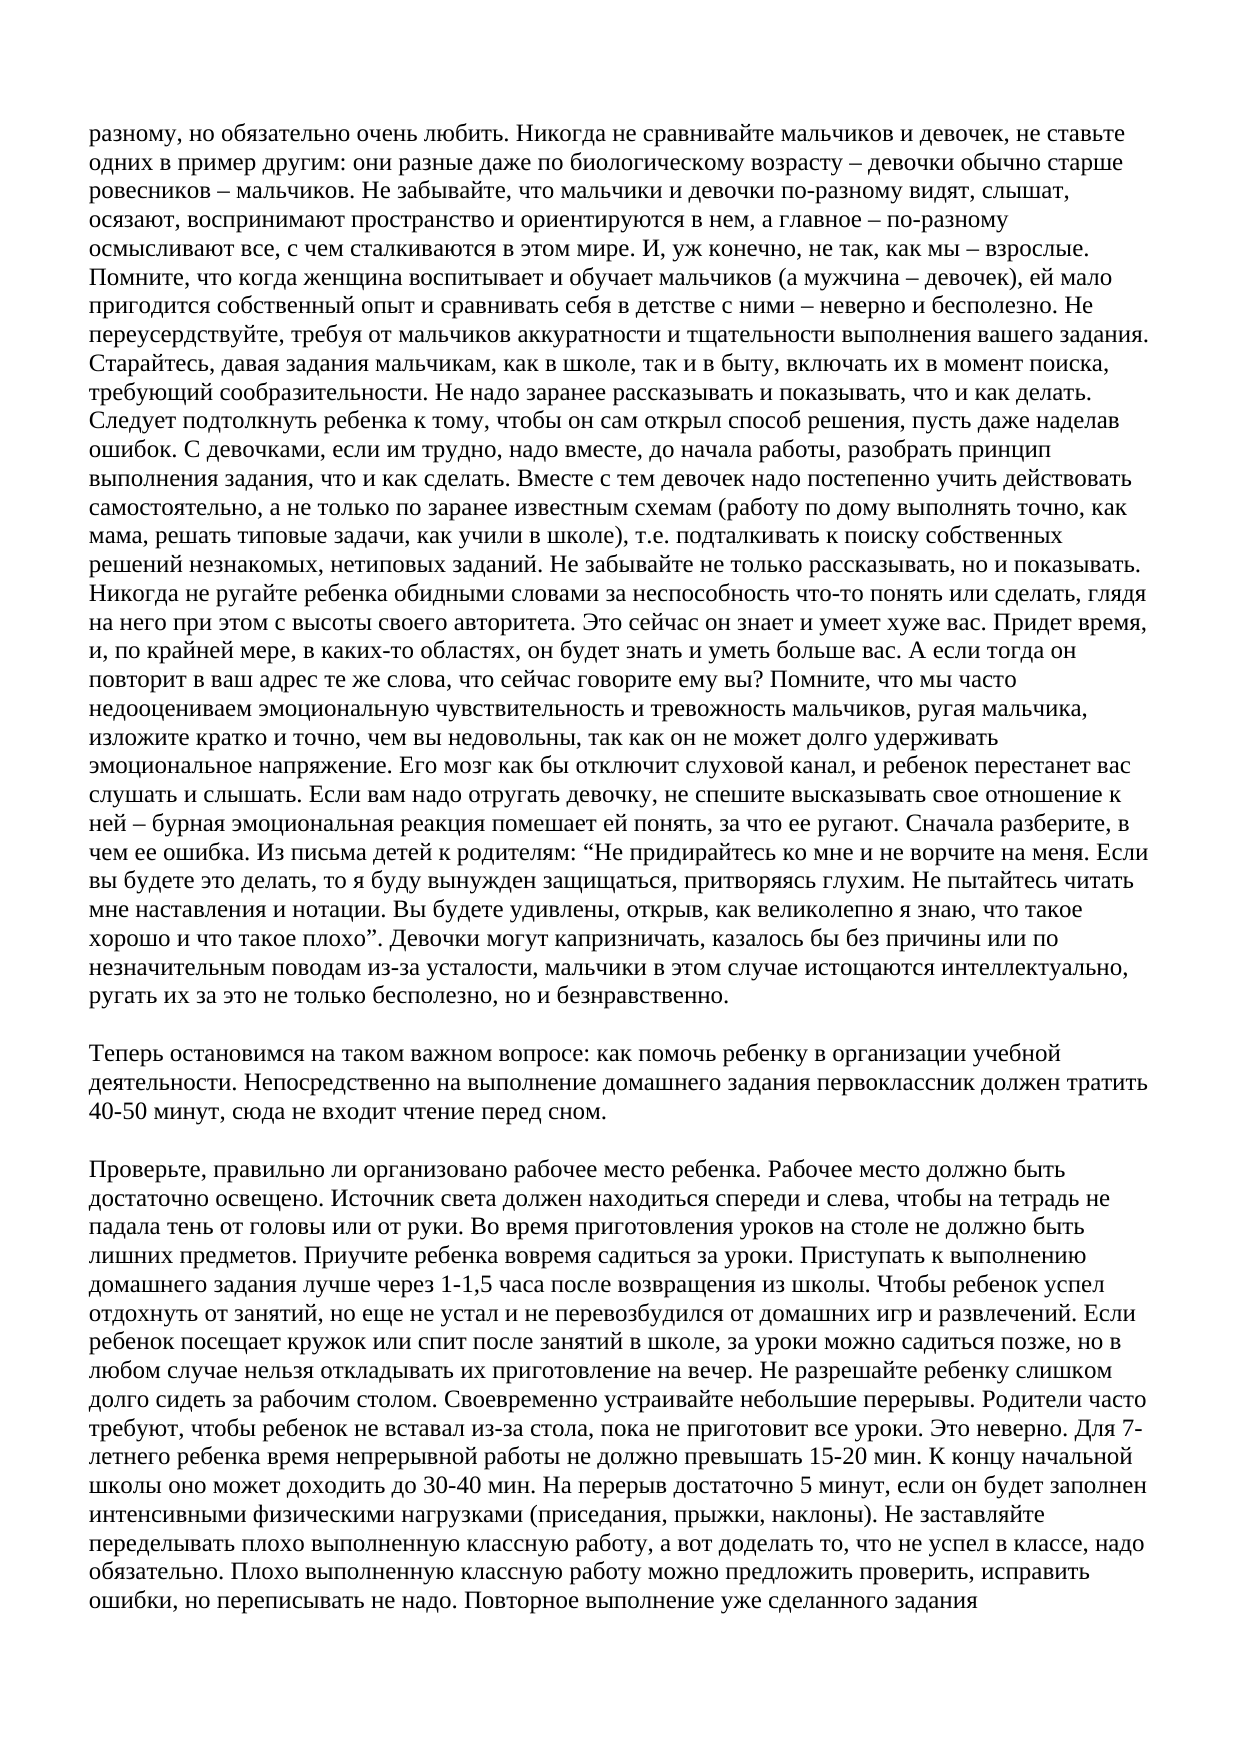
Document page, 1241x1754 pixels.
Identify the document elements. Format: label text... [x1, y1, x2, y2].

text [89, 118, 1152, 1009]
text Теперь остановимся на таком важном вопросе: как помочь ребенку в организации учебной деятельности. Непосредственно на выполнение домашнего задания первоклассник должен тратить 40-50 минут, сюда не входит чтение перед сном. [89, 1038, 1152, 1125]
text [89, 1154, 1152, 1614]
